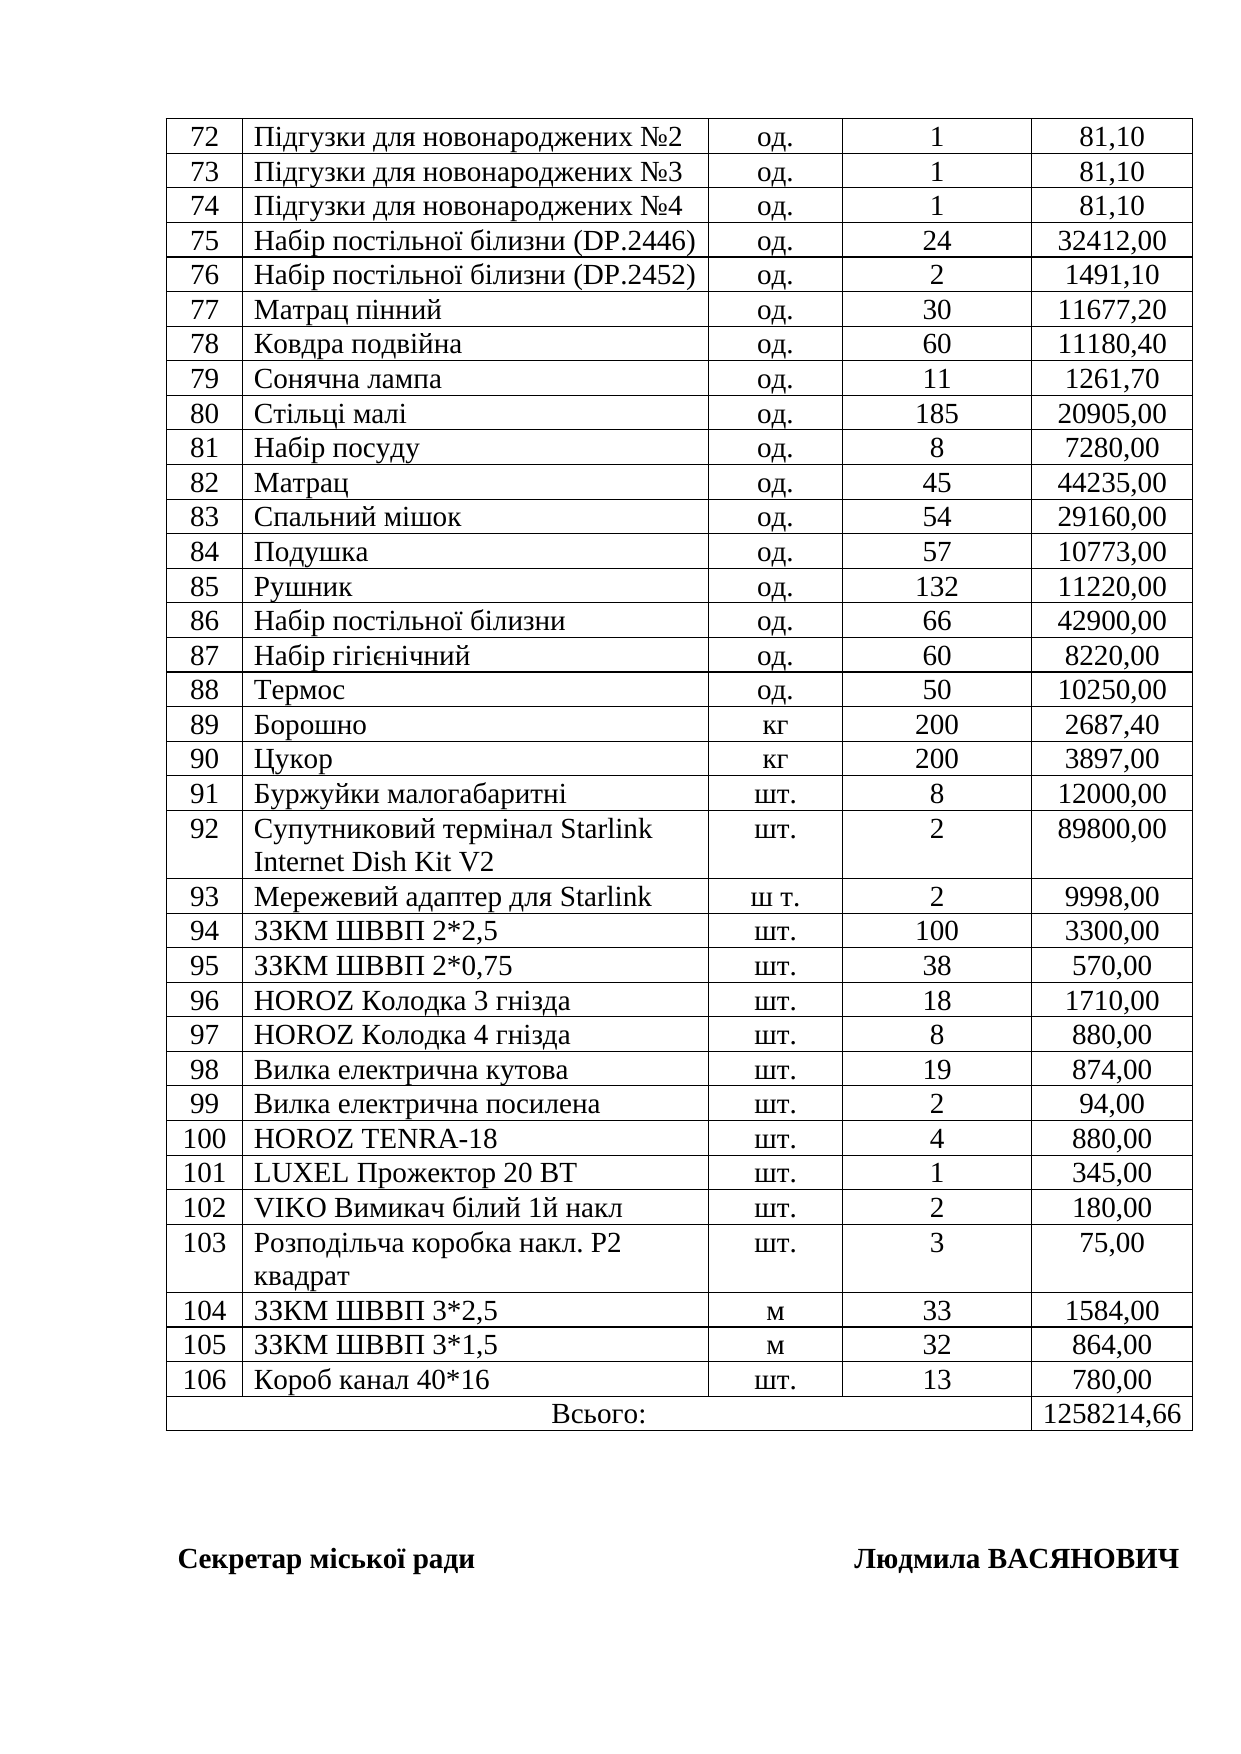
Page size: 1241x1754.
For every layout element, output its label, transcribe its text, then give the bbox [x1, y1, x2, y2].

table_cell Борошно [243, 707, 708, 741]
table_cell 89 [167, 707, 242, 741]
table_cell HOROZ Колодка 4 гнізда [243, 1017, 708, 1051]
table_cell 44235,00 [1032, 465, 1192, 498]
table_cell 2 [843, 811, 1031, 878]
table_cell 100 [843, 914, 1031, 947]
table_cell Термос [243, 673, 708, 706]
table_cell 38 [843, 948, 1031, 982]
table_cell 88 [167, 673, 242, 706]
table_cell од. [709, 223, 842, 256]
table_cell 864,00 [1032, 1328, 1192, 1361]
table_cell 92 [167, 811, 242, 878]
table_cell 57 [843, 534, 1031, 568]
table_cell од. [709, 154, 842, 187]
table_cell 4 [843, 1121, 1031, 1154]
table_cell 1710,00 [1032, 983, 1192, 1016]
table_cell кг [709, 742, 842, 775]
table_cell 81 [167, 430, 242, 464]
table_cell 72 [167, 119, 242, 153]
table_cell Спальний мішок [243, 500, 708, 533]
table_cell 77 [167, 292, 242, 326]
table_cell од. [709, 465, 842, 498]
table_cell 96 [167, 983, 242, 1016]
table_cell 94 [167, 914, 242, 947]
table_cell 1258214,66 [1032, 1397, 1192, 1430]
table_cell 12000,00 [1032, 776, 1192, 810]
table_cell 874,00 [1032, 1052, 1192, 1085]
table_cell од. [709, 638, 842, 671]
table_cell 101 [167, 1156, 242, 1189]
table_cell 75,00 [1032, 1225, 1192, 1292]
table_cell Сонячна лампа [243, 361, 708, 395]
table_cell 2 [843, 258, 1031, 291]
table_cell 11677,20 [1032, 292, 1192, 326]
table_cell 3300,00 [1032, 914, 1192, 947]
table_cell 105 [167, 1328, 242, 1361]
table_cell 880,00 [1032, 1017, 1192, 1051]
table_cell ЗЗКМ ШВВП 2*2,5 [243, 914, 708, 947]
table_cell 99 [167, 1086, 242, 1120]
table_cell 32 [843, 1328, 1031, 1361]
table_cell 8 [843, 1017, 1031, 1051]
table_cell 132 [843, 569, 1031, 602]
table_cell од. [709, 258, 842, 291]
table_cell 9998,00 [1032, 879, 1192, 912]
table_cell 78 [167, 327, 242, 360]
table_cell од. [709, 569, 842, 602]
table_cell од. [709, 430, 842, 464]
table_cell шт. [709, 1225, 842, 1292]
table_cell 82 [167, 465, 242, 498]
table_cell 42900,00 [1032, 603, 1192, 637]
table_cell Буржуйки малогабаритні [243, 776, 708, 810]
table_cell 75 [167, 223, 242, 256]
table_cell 10250,00 [1032, 673, 1192, 706]
table_cell 54 [843, 500, 1031, 533]
table_cell 90 [167, 742, 242, 775]
table_cell 32412,00 [1032, 223, 1192, 256]
table_cell Набір посуду [243, 430, 708, 464]
table_cell 85 [167, 569, 242, 602]
table_cell шт. [709, 1156, 842, 1189]
table_cell м [709, 1293, 842, 1326]
table_cell 87 [167, 638, 242, 671]
table_cell Підгузки для новонароджених №2 [243, 119, 708, 153]
table_cell Набір постільної білизни (DP.2452) [243, 258, 708, 291]
table_cell шт. [709, 811, 842, 878]
table_cell 103 [167, 1225, 242, 1292]
table_cell 24 [843, 223, 1031, 256]
table_cell 89800,00 [1032, 811, 1192, 878]
table_cell Підгузки для новонароджених №4 [243, 188, 708, 222]
table_cell 94,00 [1032, 1086, 1192, 1120]
table_cell 100 [167, 1121, 242, 1154]
table_cell од. [709, 534, 842, 568]
table_cell 86 [167, 603, 242, 637]
table_cell 20905,00 [1032, 396, 1192, 429]
table_cell 74 [167, 188, 242, 222]
table_cell 1491,10 [1032, 258, 1192, 291]
table_cell Розподільча коробка накл. Р2 квадрат [243, 1225, 708, 1292]
table_cell 19 [843, 1052, 1031, 1085]
table_cell 29160,00 [1032, 500, 1192, 533]
table_cell 95 [167, 948, 242, 982]
table_cell 3897,00 [1032, 742, 1192, 775]
table_cell шт. [709, 983, 842, 1016]
table_cell 45 [843, 465, 1031, 498]
table_cell шт. [709, 1017, 842, 1051]
table_cell шт. [709, 1052, 842, 1085]
table_cell 8220,00 [1032, 638, 1192, 671]
table_cell 73 [167, 154, 242, 187]
table_cell 1 [843, 119, 1031, 153]
table_cell 1 [843, 188, 1031, 222]
table_cell 1 [843, 1156, 1031, 1189]
table_cell 60 [843, 638, 1031, 671]
table_cell кг [709, 707, 842, 741]
table_cell 2 [843, 1190, 1031, 1224]
table_cell 8 [843, 776, 1031, 810]
table_cell 83 [167, 500, 242, 533]
table_cell Рушник [243, 569, 708, 602]
table_cell 81,10 [1032, 188, 1192, 222]
table_cell шт. [709, 1121, 842, 1154]
table_cell 33 [843, 1293, 1031, 1326]
table_cell 1584,00 [1032, 1293, 1192, 1326]
table_cell 780,00 [1032, 1362, 1192, 1396]
table_cell Матрац пінний [243, 292, 708, 326]
table_cell шт. [709, 1362, 842, 1396]
table_cell 91 [167, 776, 242, 810]
table_cell 185 [843, 396, 1031, 429]
table_cell Ковдра подвійна [243, 327, 708, 360]
table_cell 93 [167, 879, 242, 912]
table_cell 18 [843, 983, 1031, 1016]
table_cell 200 [843, 707, 1031, 741]
table_cell Вилка електрична посилена [243, 1086, 708, 1120]
table_cell ЗЗКМ ШВВП 3*2,5 [243, 1293, 708, 1326]
table_cell 10773,00 [1032, 534, 1192, 568]
table_cell 102 [167, 1190, 242, 1224]
table_cell 880,00 [1032, 1121, 1192, 1154]
table_cell 1261,70 [1032, 361, 1192, 395]
table_cell 200 [843, 742, 1031, 775]
table_cell Матрац [243, 465, 708, 498]
table_cell од. [709, 292, 842, 326]
table_cell 30 [843, 292, 1031, 326]
table_cell 2 [843, 879, 1031, 912]
table_cell шт. [709, 1190, 842, 1224]
table_cell Короб канал 40*16 [243, 1362, 708, 1396]
table_cell од. [709, 396, 842, 429]
table_cell Цукор [243, 742, 708, 775]
table_cell од. [709, 603, 842, 637]
table_cell 13 [843, 1362, 1031, 1396]
table_cell Стільці малі [243, 396, 708, 429]
table_cell шт. [709, 914, 842, 947]
table_cell 2 [843, 1086, 1031, 1120]
table_cell 2687,40 [1032, 707, 1192, 741]
table_cell Вилка електрична кутова [243, 1052, 708, 1085]
table_cell 1 [843, 154, 1031, 187]
table_cell HOROZ Колодка 3 гнізда [243, 983, 708, 1016]
table_cell м [709, 1328, 842, 1361]
table_cell 80 [167, 396, 242, 429]
table_cell од. [709, 361, 842, 395]
table_cell Всього: [167, 1397, 1031, 1430]
table_cell 84 [167, 534, 242, 568]
table_cell 97 [167, 1017, 242, 1051]
table_cell 8 [843, 430, 1031, 464]
table_cell шт. [709, 776, 842, 810]
table_cell 11 [843, 361, 1031, 395]
table_cell Супутниковий термінал Starlink Internet Dish Kit V2 [243, 811, 708, 878]
table_cell 66 [843, 603, 1031, 637]
table_cell 345,00 [1032, 1156, 1192, 1189]
table_cell Набір постільної білизни (DP.2446) [243, 223, 708, 256]
text Секретар міської ради Людмила ВАСЯНОВИЧ [177, 1541, 1181, 1575]
table_cell 570,00 [1032, 948, 1192, 982]
table_cell 11220,00 [1032, 569, 1192, 602]
table_cell од. [709, 188, 842, 222]
table_cell од. [709, 673, 842, 706]
table_cell 81,10 [1032, 154, 1192, 187]
table_cell Подушка [243, 534, 708, 568]
table_cell ЗЗКМ ШВВП 2*0,75 [243, 948, 708, 982]
table_cell 104 [167, 1293, 242, 1326]
table_cell ш т. [709, 879, 842, 912]
table_cell 98 [167, 1052, 242, 1085]
table_cell 11180,40 [1032, 327, 1192, 360]
table_cell од. [709, 327, 842, 360]
table_cell HOROZ TENRA-18 [243, 1121, 708, 1154]
table_cell 7280,00 [1032, 430, 1192, 464]
table_cell Набір гігієнічний [243, 638, 708, 671]
table_cell Мережевий адаптер для Starlink [243, 879, 708, 912]
table_cell ЗЗКМ ШВВП 3*1,5 [243, 1328, 708, 1361]
table_cell 79 [167, 361, 242, 395]
table_cell Набір постільної білизни [243, 603, 708, 637]
table_cell шт. [709, 1086, 842, 1120]
table_cell VIKO Вимикач білий 1й накл [243, 1190, 708, 1224]
table_cell 106 [167, 1362, 242, 1396]
table_cell 3 [843, 1225, 1031, 1292]
table_cell LUXEL Прожектор 20 ВТ [243, 1156, 708, 1189]
table_cell шт. [709, 948, 842, 982]
table_cell 180,00 [1032, 1190, 1192, 1224]
table_cell 50 [843, 673, 1031, 706]
table_cell од. [709, 500, 842, 533]
table_cell 60 [843, 327, 1031, 360]
table_cell 76 [167, 258, 242, 291]
table_cell Підгузки для новонароджених №3 [243, 154, 708, 187]
table_cell 81,10 [1032, 119, 1192, 153]
table_cell од. [709, 119, 842, 153]
